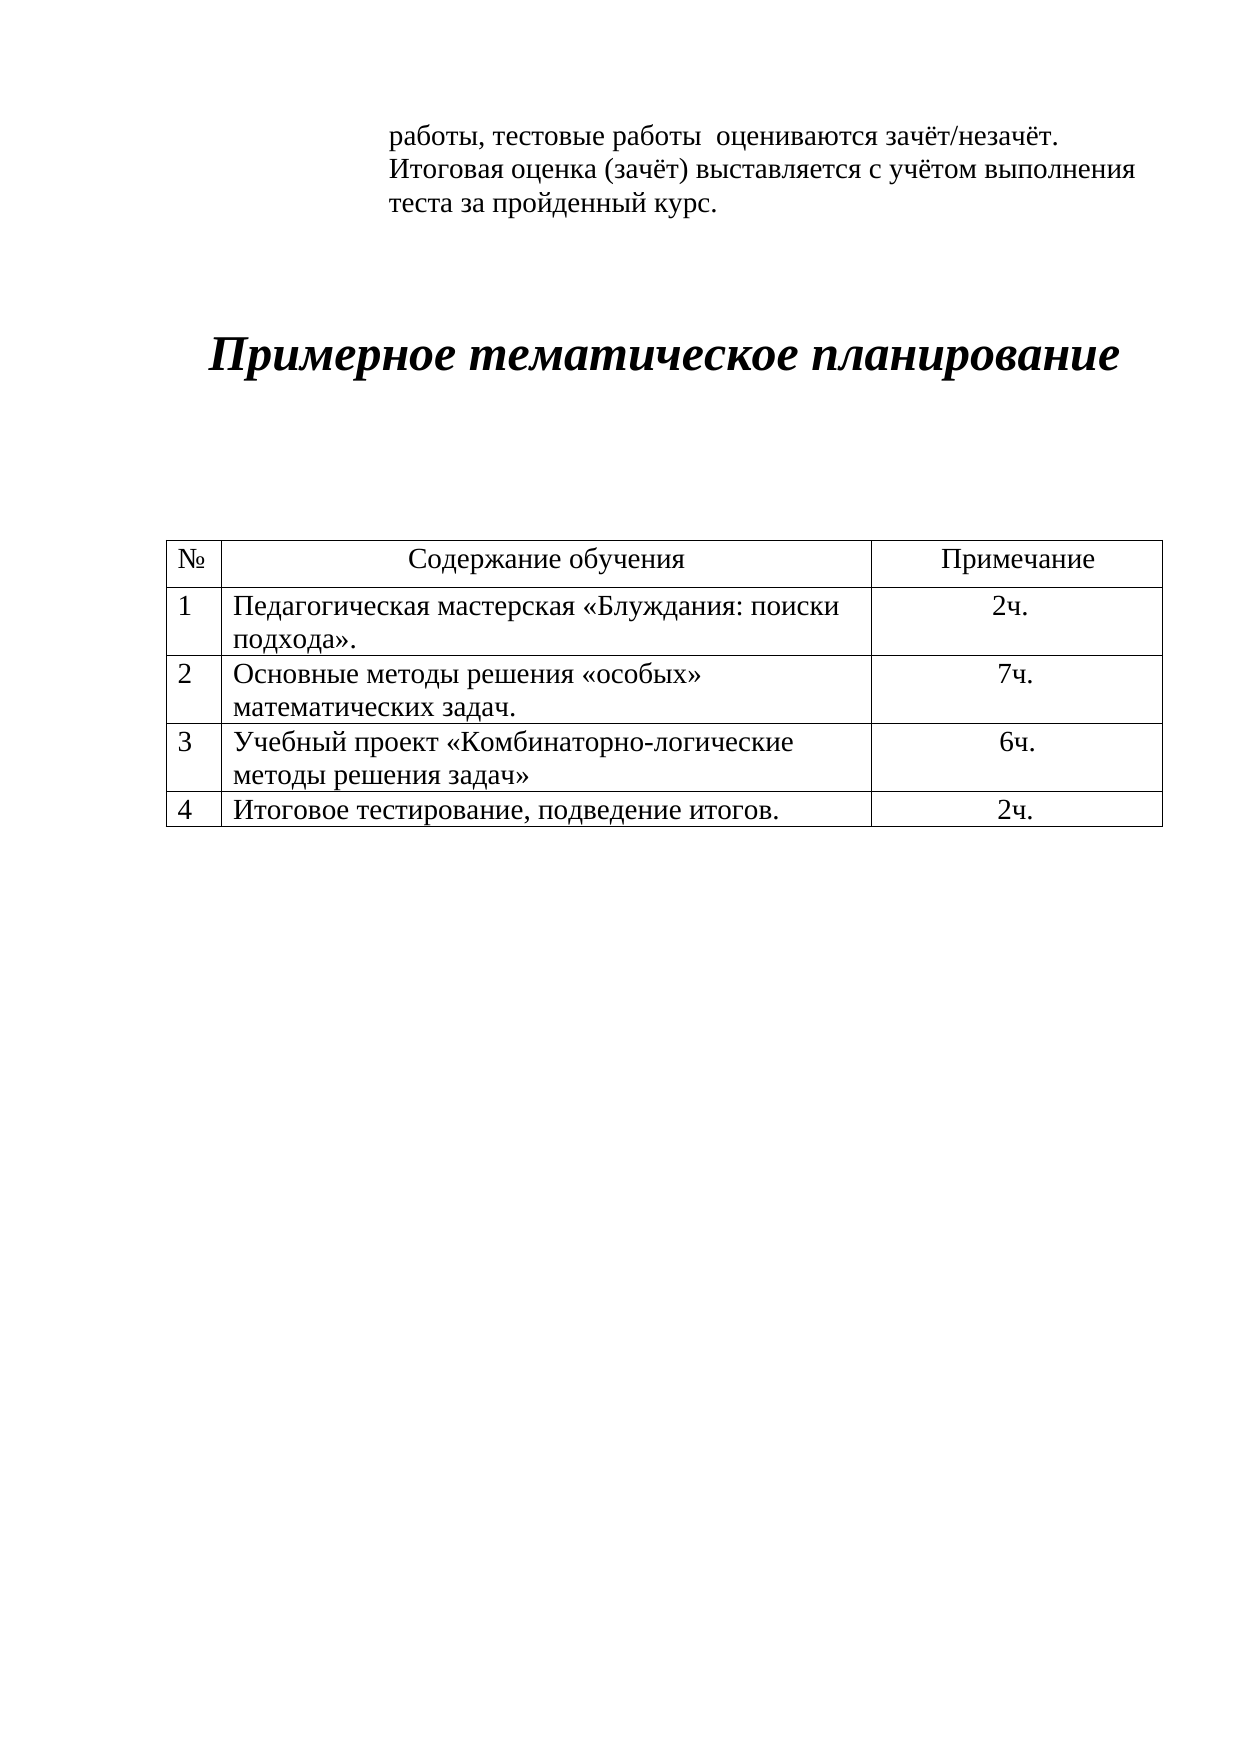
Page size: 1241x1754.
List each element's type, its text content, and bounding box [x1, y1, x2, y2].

table_cell Итоговое тестирование, подведение итогов. [222, 792, 871, 826]
table_cell 2ч. [872, 588, 1162, 655]
table_cell 2 [167, 656, 221, 723]
table_header Содержание обучения [222, 541, 871, 587]
table_cell 3 [167, 724, 221, 791]
table_cell 6ч. [872, 724, 1162, 791]
table_cell Основные методы решения «особых» математических задач. [222, 656, 871, 723]
table_cell 2ч. [872, 792, 1162, 826]
table_cell 4 [167, 792, 221, 826]
table_cell 7ч. [872, 656, 1162, 723]
table_header № [167, 541, 221, 587]
table_cell Учебный проект «Комбинаторно-логические методы решения задач» [222, 724, 871, 791]
text Итоговая оценка (зачёт) выставляется с учётом выполнения [177, 152, 1152, 185]
table_cell Педагогическая мастерская «Блуждания: поиски подхода». [222, 588, 871, 655]
text Примерное тематическое планирование [177, 324, 1152, 382]
text теста за пройденный курс. [177, 185, 1152, 219]
table_cell 1 [167, 588, 221, 655]
text работы, тестовые работы оцениваются зачёт/незачёт. [177, 118, 1152, 152]
table_header Примечание [872, 541, 1162, 587]
